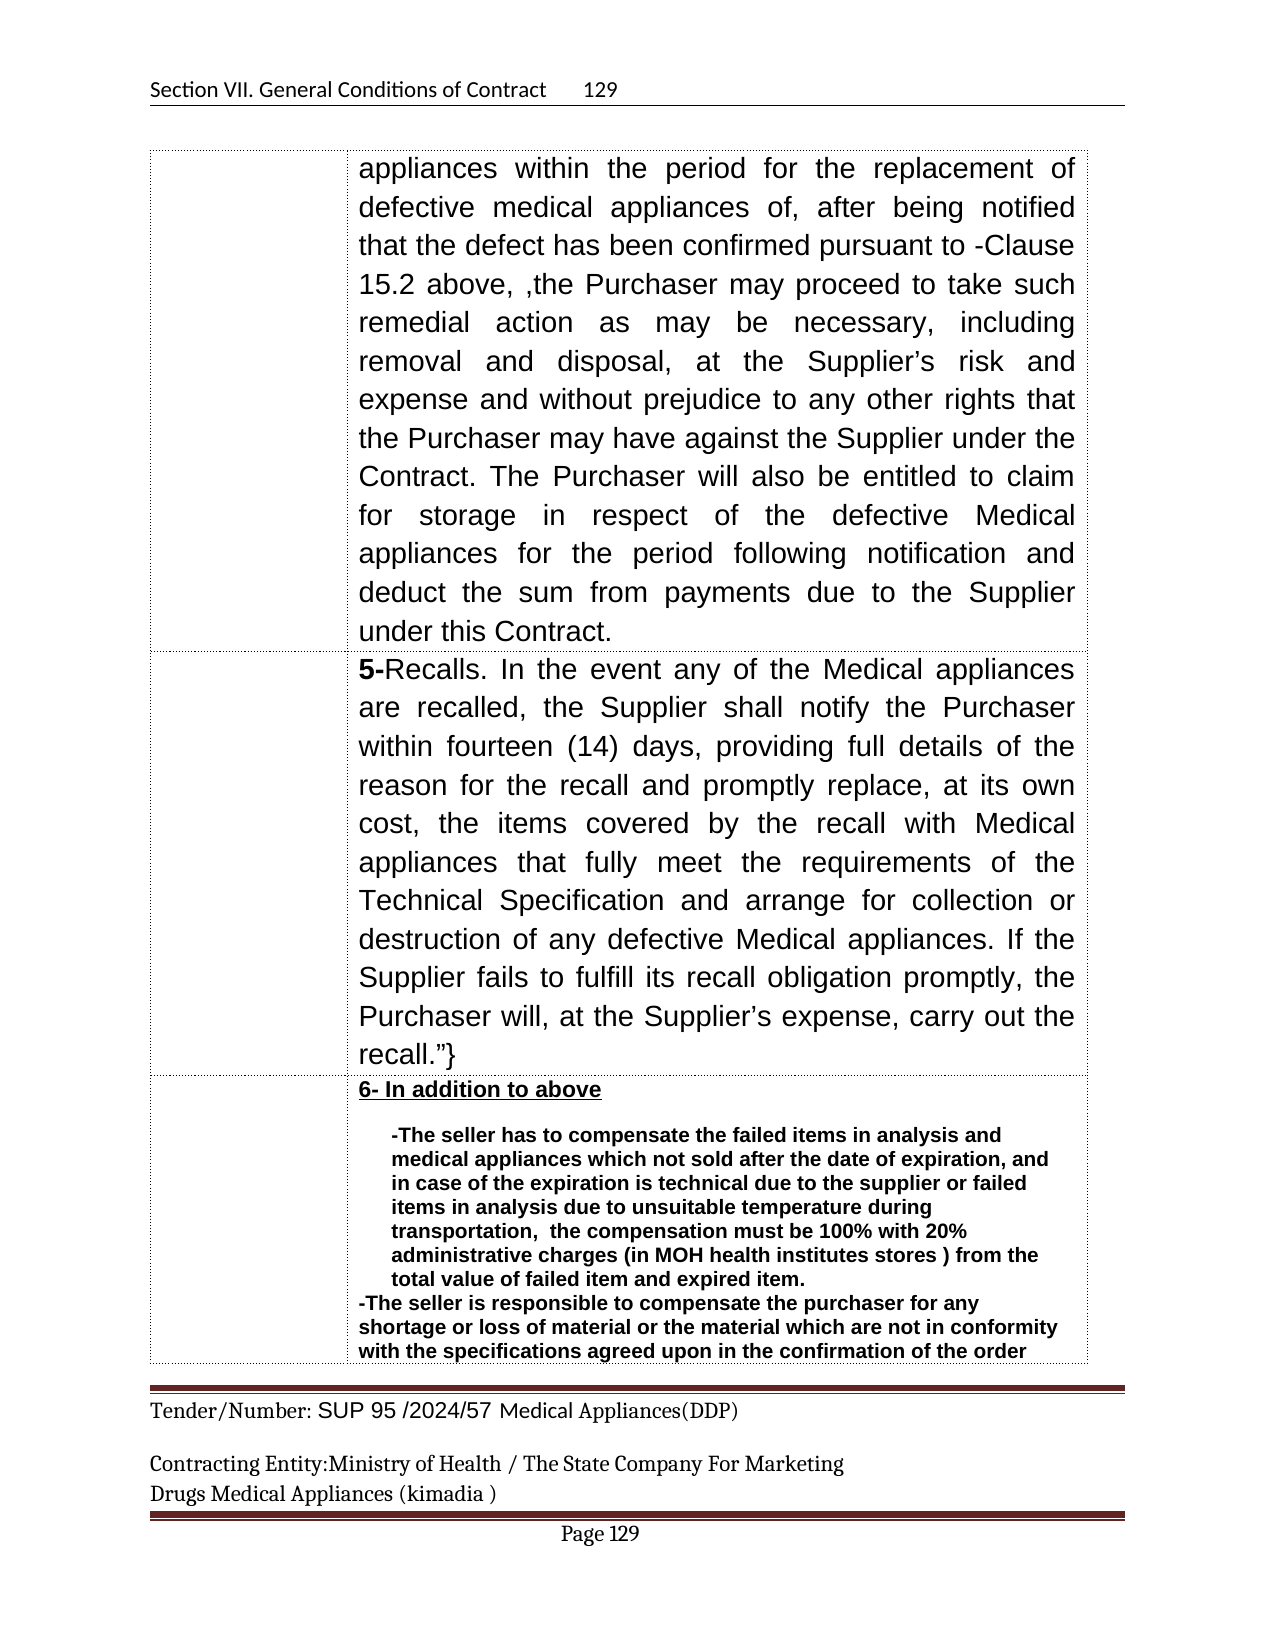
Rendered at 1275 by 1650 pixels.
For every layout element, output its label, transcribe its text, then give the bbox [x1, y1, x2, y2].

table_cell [347, 150, 1088, 651]
table_cell [150, 150, 347, 651]
table_cell 5-Recalls. In the event any of the Medical appliances are recalled, the Supplier shall notify the Purchaser within fourteen (14) days, providing full details of the reason for the recall and promptly replace, at its own cost, the items covered by the recall with Medical appliances that fully meet the requirements of the Technical Specification and arrange for collection or destruction of any defective Medical appliances. If the Supplier fails to fulfill its recall obligation promptly, the Purchaser will, at the Supplier’s expense, carry out the recall.”} [347, 651, 1088, 1075]
table_cell [150, 1075, 347, 1363]
table_cell [150, 651, 347, 1075]
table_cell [347, 1075, 1088, 1363]
